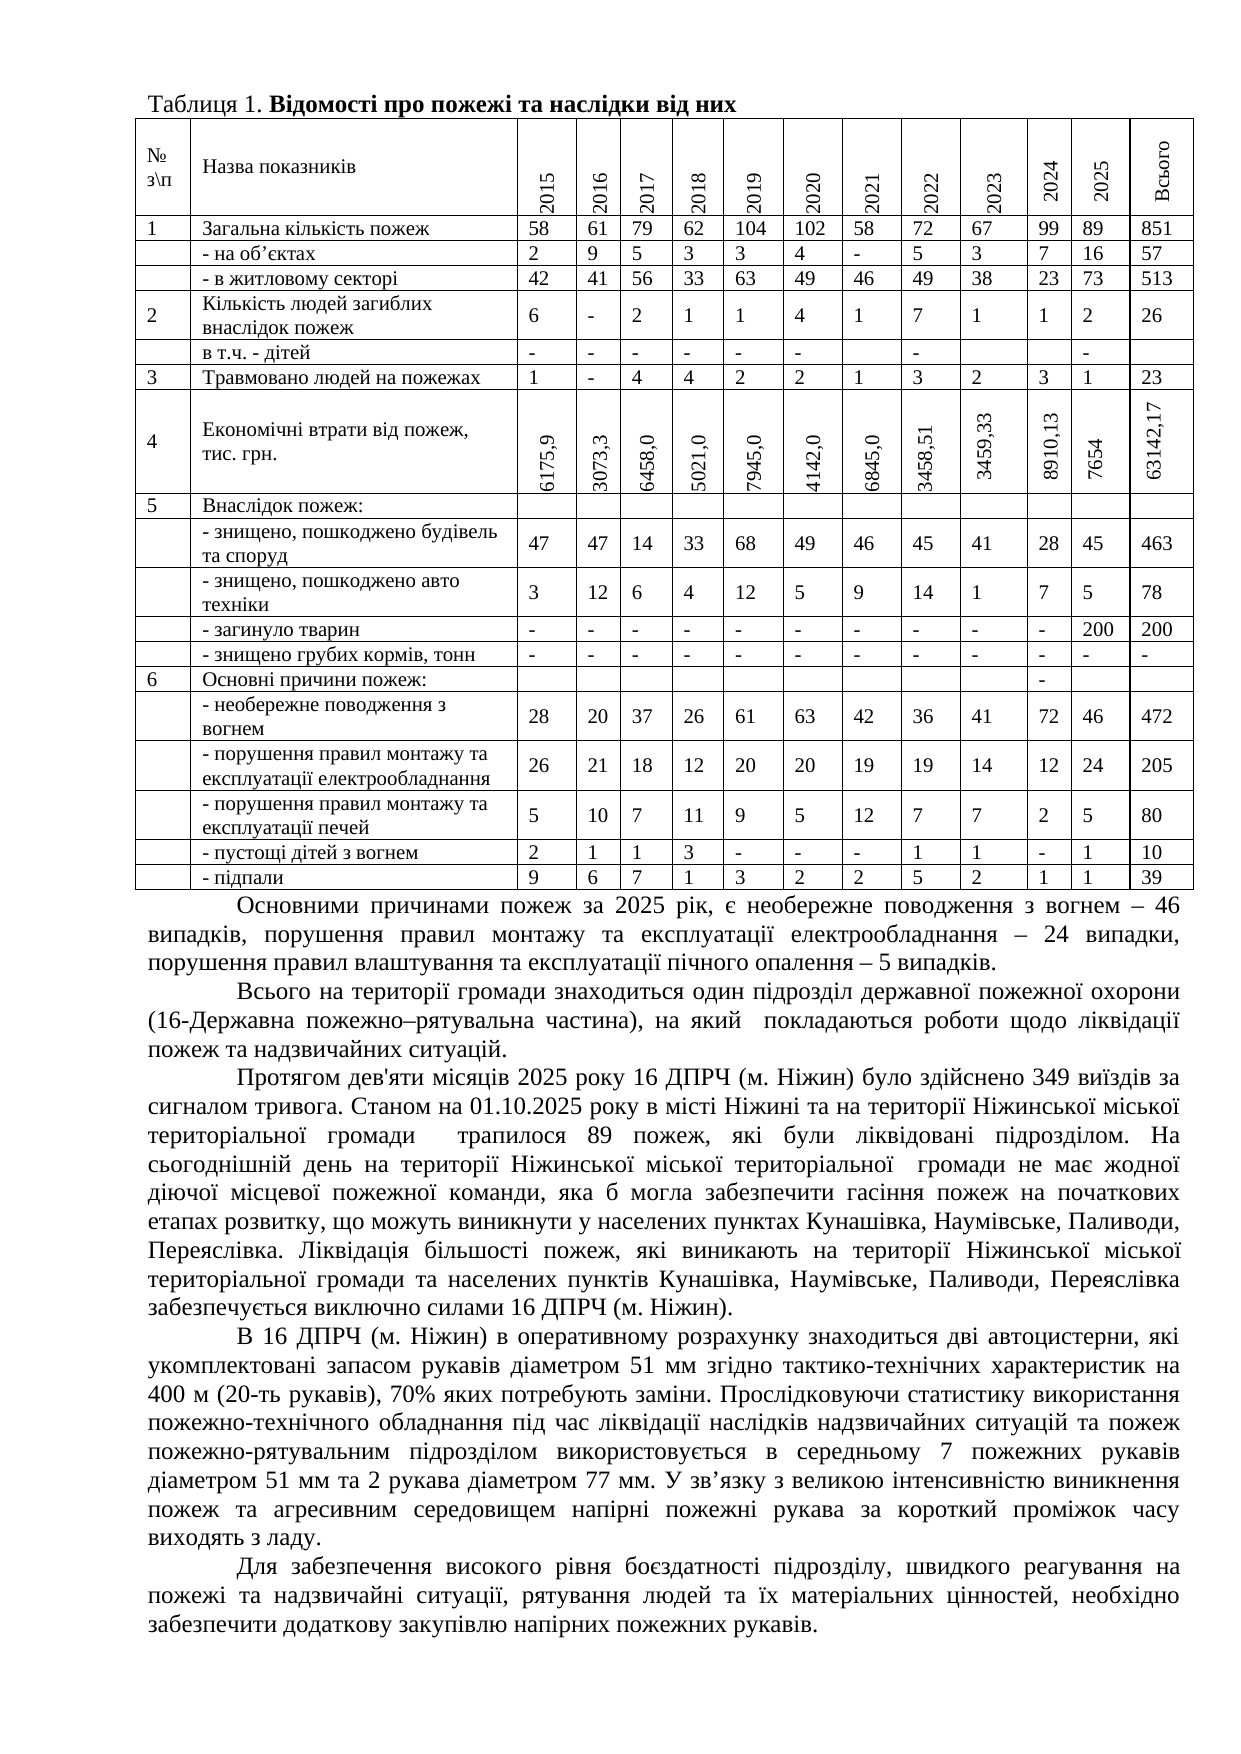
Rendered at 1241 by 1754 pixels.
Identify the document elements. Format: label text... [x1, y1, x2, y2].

table_cell 41 [961, 692, 1027, 740]
table_cell 9 [843, 568, 901, 616]
table_cell 6 [577, 865, 620, 889]
table_cell - знищено, пошкоджено будівель та споруд [191, 519, 517, 567]
table_cell 72 [902, 216, 960, 240]
table_cell 12 [1028, 741, 1071, 789]
table_cell 58 [843, 216, 901, 240]
table_cell 4 [673, 365, 723, 389]
table_cell 1 [673, 865, 723, 889]
table_cell [843, 667, 901, 691]
table_cell - підпали [191, 865, 517, 889]
table_cell 1 [1072, 840, 1129, 864]
text Таблиця 1. Відомості про пожежі та наслідки від них [148, 89, 1181, 117]
table_cell 9 [577, 241, 620, 265]
table_cell - [577, 340, 620, 364]
table_cell 4 [136, 390, 190, 492]
table_header 2024 [1028, 119, 1071, 215]
table_cell - порушення правил монтажу та експлуатації електрообладнання [191, 741, 517, 789]
table_cell 3 [673, 241, 723, 265]
table_cell [136, 617, 190, 641]
table_cell 6 [621, 568, 672, 616]
table_cell 5 [518, 791, 576, 839]
table_cell 12 [724, 568, 783, 616]
table_cell 49 [902, 266, 960, 290]
table_cell 63 [724, 266, 783, 290]
table_header 2025 [1072, 119, 1129, 215]
table_cell 80 [1131, 791, 1193, 839]
table_cell 78 [1131, 568, 1193, 616]
table_cell Внаслідок пожеж: [191, 494, 517, 517]
table_cell 46 [1072, 692, 1129, 740]
table_cell [621, 494, 672, 517]
table_cell 20 [784, 741, 842, 789]
table_cell 1 [1072, 865, 1129, 889]
table_cell [1072, 494, 1129, 517]
table_cell [902, 667, 960, 691]
table_cell 6 [518, 291, 576, 339]
table_cell 6175,9 [518, 390, 576, 492]
table_cell [577, 494, 620, 517]
table_cell 42 [843, 692, 901, 740]
table_cell 28 [518, 692, 576, 740]
table_cell 7 [621, 791, 672, 839]
table_cell 8910,13 [1028, 390, 1071, 492]
table_cell 6458,0 [621, 390, 672, 492]
table_cell 4 [621, 365, 672, 389]
table_cell - загинуло тварин [191, 617, 517, 641]
table_cell - [724, 840, 783, 864]
table_cell - на об’єктах [191, 241, 517, 265]
table_cell - [577, 365, 620, 389]
table_cell [843, 494, 901, 517]
table_cell 5 [1072, 791, 1129, 839]
table_cell 4 [673, 568, 723, 616]
table_cell 79 [621, 216, 672, 240]
table_cell - [843, 617, 901, 641]
table_cell [1028, 494, 1071, 517]
table_cell - [1072, 340, 1129, 364]
table_cell [136, 241, 190, 265]
table_cell 9 [518, 865, 576, 889]
table_cell [724, 667, 783, 691]
table_cell 89 [1072, 216, 1129, 240]
table_cell [843, 340, 901, 364]
table_cell 20 [724, 741, 783, 789]
table_cell 72 [1028, 692, 1071, 740]
table_cell 2 [1028, 791, 1071, 839]
table_cell 1 [673, 291, 723, 339]
table_cell [784, 667, 842, 691]
table_cell 7945,0 [724, 390, 783, 492]
table_cell 104 [724, 216, 783, 240]
table_cell - [673, 617, 723, 641]
table_cell - знищено грубих кормів, тонн [191, 642, 517, 666]
table_cell - [784, 642, 842, 666]
table_cell 7654 [1072, 390, 1129, 492]
table_cell 1 [843, 291, 901, 339]
table_cell 851 [1131, 216, 1193, 240]
table_cell 1 [843, 365, 901, 389]
table_cell 14 [902, 568, 960, 616]
table_cell 49 [784, 519, 842, 567]
table_cell 10 [577, 791, 620, 839]
table_cell 7 [902, 791, 960, 839]
table_cell 5 [1072, 568, 1129, 616]
table_cell 20 [577, 692, 620, 740]
table_cell - пустощі дітей з вогнем [191, 840, 517, 864]
table_cell 16 [1072, 241, 1129, 265]
table_cell - [621, 642, 672, 666]
table_cell 1 [1072, 365, 1129, 389]
table_cell - [577, 617, 620, 641]
table_cell [136, 865, 190, 889]
text Протягом дев'яти місяців 2025 року 16 ДПРЧ (м. Ніжин) було здійснено 349 виїздів за сигналом тривога. Станом на 01.10.2025 року в місті Ніжині та на території Ніжинської міської територіальної громади трапилося 89 пожеж, які були ліквідовані підрозділом. На сьогоднішній день на території Ніжинської міської територіальної громади не має жодної діючої місцевої пожежної команди, яка б могла забезпечити гасіння пожеж на початкових етапах розвитку, що можуть виникнути у населених пунктах Кунашівка, Наумівське, Паливоди, Переяслівка. Ліквідація більшості пожеж, які виникають на території Ніжинської міської територіальної громади та населених пунктів Кунашівка, Наумівське, Паливоди, Переяслівка забезпечується виключно силами 16 ДПРЧ (м. Ніжин). [148, 1062, 1181, 1321]
table_cell 2 [136, 291, 190, 339]
table_cell [961, 494, 1027, 517]
table_cell - [1072, 642, 1129, 666]
table_cell 67 [961, 216, 1027, 240]
table_cell - [724, 642, 783, 666]
table_header Всього [1131, 119, 1193, 215]
table_header 2021 [843, 119, 901, 215]
table_cell - [843, 241, 901, 265]
table_cell 3 [902, 365, 960, 389]
table_cell - [577, 642, 620, 666]
table_cell 3073,3 [577, 390, 620, 492]
table_cell 23 [1028, 266, 1071, 290]
table_header 2016 [577, 119, 620, 215]
table_header 2022 [902, 119, 960, 215]
table_cell - [1028, 642, 1071, 666]
table_cell Основні причини пожеж: [191, 667, 517, 691]
table_cell 28 [1028, 519, 1071, 567]
table_cell - [673, 340, 723, 364]
table_cell 14 [961, 741, 1027, 789]
table_cell [902, 494, 960, 517]
table_cell - [843, 840, 901, 864]
table_cell 3458,51 [902, 390, 960, 492]
table_cell в т.ч. - дітей [191, 340, 517, 364]
table_header 2018 [673, 119, 723, 215]
table_cell 1 [518, 365, 576, 389]
table_cell 12 [843, 791, 901, 839]
table_cell [621, 667, 672, 691]
table_cell 5 [784, 568, 842, 616]
table_cell 1 [902, 840, 960, 864]
table_cell 5 [902, 241, 960, 265]
table_cell [136, 642, 190, 666]
text Основними причинами пожеж за 2025 рік, є необережне поводження з вогнем – 46 випадків, порушення правил монтажу та експлуатації електрообладнання – 24 випадки, порушення правил влаштування та експлуатації пічного опалення – 5 випадків. [148, 890, 1181, 976]
table_cell [136, 519, 190, 567]
table_cell - [518, 617, 576, 641]
table_cell Кількість людей загиблих внаслідок пожеж [191, 291, 517, 339]
table_cell 19 [843, 741, 901, 789]
table_cell 3 [724, 865, 783, 889]
table_cell 39 [1131, 865, 1193, 889]
table_cell 2 [784, 865, 842, 889]
table_cell 5 [136, 494, 190, 517]
table_cell 7 [902, 291, 960, 339]
table_cell 3 [961, 241, 1027, 265]
table_cell 14 [621, 519, 672, 567]
table_cell 36 [902, 692, 960, 740]
table_cell 2 [843, 865, 901, 889]
text В 16 ДПРЧ (м. Ніжин) в оперативному розрахунку знаходиться дві автоцистерни, які укомплектовані запасом рукавів діаметром 51 мм згідно тактико-технічних характеристик на 400 м (20-ть рукавів), 70% яких потребують заміни. Прослідковуючи статистику використання пожежно-технічного обладнання під час ліквідації наслідків надзвичайних ситуацій та пожеж пожежно-рятувальним підрозділом використовується в середньому 7 пожежних рукавів діаметром 51 мм та 2 рукава діаметром 77 мм. У зв’язку з великою інтенсивністю виникнення пожеж та агресивним середовищем напірні пожежні рукава за короткий проміжок часу виходять з ладу. [148, 1321, 1181, 1551]
table_cell [136, 692, 190, 740]
table_cell - [1131, 642, 1193, 666]
table_cell [136, 340, 190, 364]
table_cell [673, 667, 723, 691]
table_cell 3 [1028, 365, 1071, 389]
table_cell - [784, 340, 842, 364]
table_cell 11 [673, 791, 723, 839]
table_cell 41 [577, 266, 620, 290]
table_cell - [577, 291, 620, 339]
table_cell 37 [621, 692, 672, 740]
table_cell - [784, 840, 842, 864]
table_cell 24 [1072, 741, 1129, 789]
table_cell [1131, 340, 1193, 364]
table_header 2020 [784, 119, 842, 215]
table_cell 46 [843, 266, 901, 290]
table_cell - [621, 340, 672, 364]
table_cell - [961, 642, 1027, 666]
table_cell 513 [1131, 266, 1193, 290]
table_cell 4 [784, 241, 842, 265]
table_cell 63142,17 [1131, 390, 1193, 492]
table_cell Травмовано людей на пожежах [191, 365, 517, 389]
table_cell 7 [1028, 568, 1071, 616]
table_cell 2 [784, 365, 842, 389]
table_cell 61 [577, 216, 620, 240]
table_cell 2 [961, 365, 1027, 389]
table_cell 7 [961, 791, 1027, 839]
table_cell 4142,0 [784, 390, 842, 492]
table_cell - [1028, 667, 1071, 691]
table_cell 1 [1028, 865, 1071, 889]
table_cell 3459,33 [961, 390, 1027, 492]
table_cell 463 [1131, 519, 1193, 567]
table_cell 1 [961, 568, 1027, 616]
table_cell - порушення правил монтажу та експлуатації печей [191, 791, 517, 839]
table_cell 61 [724, 692, 783, 740]
table_header 2017 [621, 119, 672, 215]
table_cell - [724, 340, 783, 364]
table_cell - [843, 642, 901, 666]
table_cell 2 [724, 365, 783, 389]
table_cell 33 [673, 519, 723, 567]
table_cell 205 [1131, 741, 1193, 789]
table_cell 41 [961, 519, 1027, 567]
table_cell 46 [843, 519, 901, 567]
table_cell 19 [902, 741, 960, 789]
table_cell [136, 840, 190, 864]
table_cell - [961, 617, 1027, 641]
table_cell 2 [961, 865, 1027, 889]
table_cell 7 [1028, 241, 1071, 265]
table_cell [1131, 667, 1193, 691]
table_cell 5 [784, 791, 842, 839]
table_cell 26 [518, 741, 576, 789]
table_cell [1131, 494, 1193, 517]
table_cell - [518, 642, 576, 666]
table_cell - в житловому секторі [191, 266, 517, 290]
table_cell 62 [673, 216, 723, 240]
table_cell 2 [1072, 291, 1129, 339]
table_cell - [902, 617, 960, 641]
table_cell 73 [1072, 266, 1129, 290]
table_cell [784, 494, 842, 517]
table_cell 5 [902, 865, 960, 889]
table_cell 57 [1131, 241, 1193, 265]
table_cell 472 [1131, 692, 1193, 740]
table_cell 2 [621, 291, 672, 339]
text Для забезпечення високого рівня боєздатності підрозділу, швидкого реагування на пожежі та надзвичайні ситуації, рятування людей та їх матеріальних цінностей, необхідно забезпечити додаткову закупівлю напірних пожежних рукавів. [148, 1551, 1181, 1637]
table_cell 18 [621, 741, 672, 789]
table_cell - [1028, 617, 1071, 641]
table_cell - [902, 642, 960, 666]
table_cell 3 [673, 840, 723, 864]
table_cell 99 [1028, 216, 1071, 240]
table_cell 5 [621, 241, 672, 265]
table_cell [518, 494, 576, 517]
table_cell - [784, 617, 842, 641]
table_cell 47 [577, 519, 620, 567]
table_cell 1 [136, 216, 190, 240]
table_cell [136, 741, 190, 789]
table_cell 1 [621, 840, 672, 864]
table_cell 1 [724, 291, 783, 339]
table_cell - знищено, пошкоджено авто техніки [191, 568, 517, 616]
table_cell 12 [577, 568, 620, 616]
table_header Назва показників [191, 119, 517, 215]
table_cell [961, 667, 1027, 691]
table_cell 26 [673, 692, 723, 740]
table_cell 102 [784, 216, 842, 240]
table_cell Загальна кількість пожеж [191, 216, 517, 240]
table_cell 5021,0 [673, 390, 723, 492]
table_cell 1 [1028, 291, 1071, 339]
table_cell - необережне поводження з вогнем [191, 692, 517, 740]
table_cell [1072, 667, 1129, 691]
table_cell - [724, 617, 783, 641]
table_cell 2 [518, 840, 576, 864]
table_cell 42 [518, 266, 576, 290]
table_cell 47 [518, 519, 576, 567]
text Всього на території громади знаходиться один підрозділ державної пожежної охорони (16-Державна пожежно–рятувальна частина), на який покладаються роботи щодо ліквідації пожеж та надзвичайних ситуацій. [148, 976, 1181, 1062]
table_cell - [673, 642, 723, 666]
table_cell 21 [577, 741, 620, 789]
table_cell 38 [961, 266, 1027, 290]
table_cell 2 [518, 241, 576, 265]
table_cell 12 [673, 741, 723, 789]
table_cell 6 [136, 667, 190, 691]
table_cell 1 [961, 840, 1027, 864]
table_header 2015 [518, 119, 576, 215]
table_cell 68 [724, 519, 783, 567]
table_cell [724, 494, 783, 517]
table_cell 58 [518, 216, 576, 240]
table_cell 3 [518, 568, 576, 616]
table_cell 45 [1072, 519, 1129, 567]
table_header 2023 [961, 119, 1027, 215]
table_cell 1 [577, 840, 620, 864]
table_cell Економічні втрати від пожеж, тис. грн. [191, 390, 517, 492]
table_cell - [902, 340, 960, 364]
table_cell 200 [1131, 617, 1193, 641]
table_cell [961, 340, 1027, 364]
table_cell [136, 568, 190, 616]
table_cell 63 [784, 692, 842, 740]
table_cell 10 [1131, 840, 1193, 864]
table_cell 56 [621, 266, 672, 290]
table_cell - [518, 340, 576, 364]
table_cell [136, 791, 190, 839]
table_cell 3 [724, 241, 783, 265]
table_cell 4 [784, 291, 842, 339]
table_cell 33 [673, 266, 723, 290]
table_cell 23 [1131, 365, 1193, 389]
table_cell 200 [1072, 617, 1129, 641]
table_cell [673, 494, 723, 517]
table_cell 3 [136, 365, 190, 389]
table_cell 7 [621, 865, 672, 889]
table_cell [1028, 340, 1071, 364]
table_cell 9 [724, 791, 783, 839]
table_header № з\п [136, 119, 190, 215]
table_cell 49 [784, 266, 842, 290]
table_header 2019 [724, 119, 783, 215]
table_cell [577, 667, 620, 691]
table_cell 1 [961, 291, 1027, 339]
table_cell [136, 266, 190, 290]
table_cell 6845,0 [843, 390, 901, 492]
table_cell 26 [1131, 291, 1193, 339]
table_cell - [1028, 840, 1071, 864]
table_cell [518, 667, 576, 691]
table_cell 45 [902, 519, 960, 567]
table_cell - [621, 617, 672, 641]
